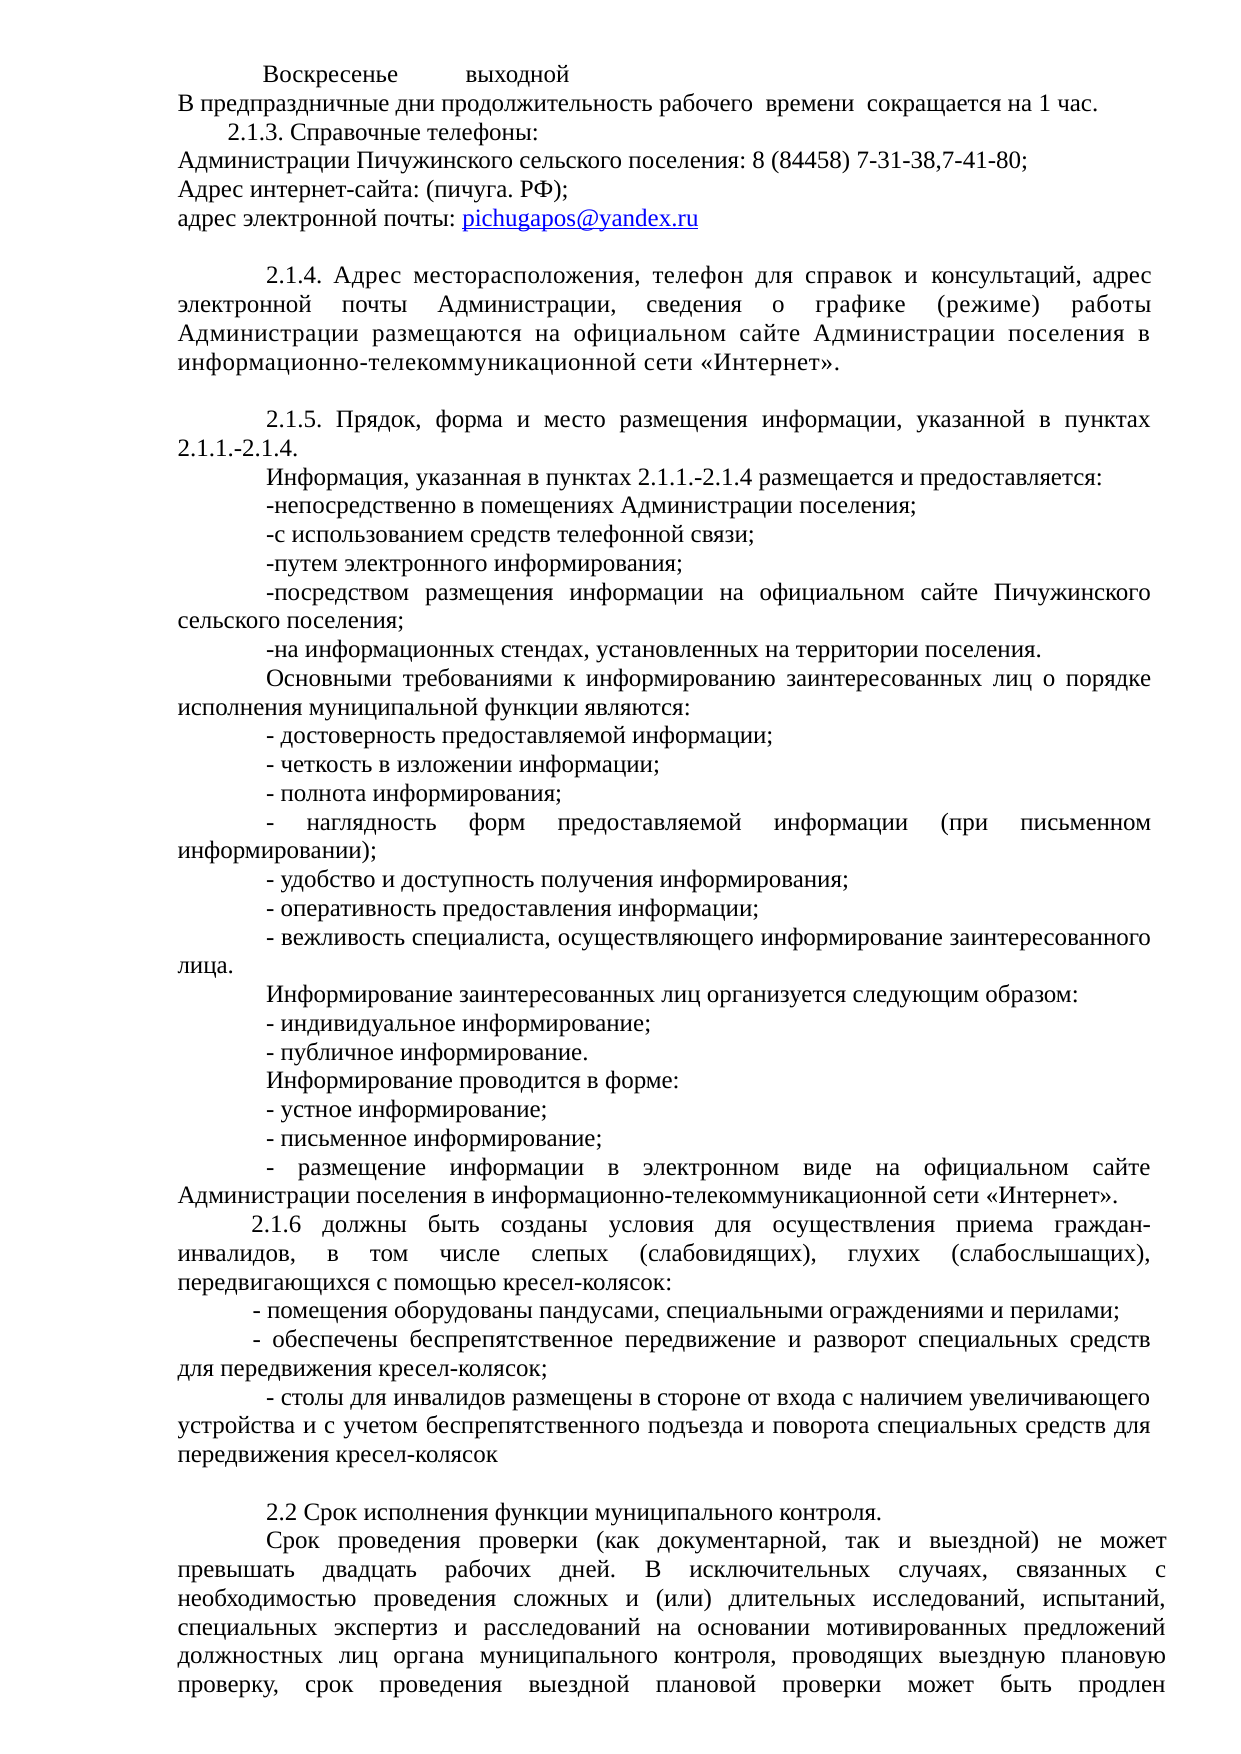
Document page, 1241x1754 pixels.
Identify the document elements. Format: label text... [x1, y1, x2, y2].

text Информация, указанная в пунктах 2.1.1.-2.1.4 размещается и предоставляется: [177, 462, 1152, 490]
text -путем электронного информирования; [177, 548, 1152, 577]
text - оперативность предоставления информации; [177, 893, 1152, 922]
text - размещение информации в электронном виде на официальном сайте Администрации поселения в информационно-телекоммуникационной сети «Интернет». [177, 1152, 1152, 1209]
text - устное информирование; [177, 1094, 1152, 1123]
text - письменное информирование; [177, 1123, 1152, 1152]
text 2.1.6 должны быть созданы условия для осуществления приема граждан-инвалидов, в том числе слепых (слабовидящих), глухих (слабослышащих), передвигающихся с помощью кресел-колясок: [177, 1209, 1152, 1295]
text Адрес интернет-сайта: (пичуга. РФ); [177, 174, 1152, 203]
text - столы для инвалидов размещены в стороне от входа с наличием увеличивающего устройства и с учетом беспрепятственного подъезда и поворота специальных средств для передвижения кресел-колясок [177, 1382, 1152, 1468]
text Администрации Пичужинского сельского поселения: 8 (84458) 7-31-38,7-41-80; [177, 145, 1152, 174]
text - четкость в изложении информации; [177, 749, 1152, 778]
text -на информационных стендах, установленных на территории поселения. [177, 634, 1152, 663]
text -посредством размещения информации на официальном сайте Пичужинского сельского поселения; [177, 577, 1152, 634]
text - обеспечены беспрепятственное передвижение и разворот специальных средств для передвижения кресел-колясок; [177, 1324, 1152, 1382]
text - достоверность предоставляемой информации; [177, 720, 1152, 749]
text адрес электронной почты: pichugapos@yandex.ru [177, 203, 1152, 232]
text Информирование проводится в форме: [177, 1065, 1152, 1094]
text 2.1.3. Справочные телефоны: [177, 117, 1152, 145]
text -непосредственно в помещениях Администрации поселения; [177, 490, 1152, 519]
text В предпраздничные дни продолжительность рабочего времени сокращается на 1 час. [177, 88, 1152, 117]
text Информирование заинтересованных лиц организуется следующим образом: [177, 979, 1152, 1008]
table_cell выходной [465, 59, 928, 88]
text - помещения оборудованы пандусами, специальными ограждениями и перилами; [177, 1295, 1152, 1324]
text - полнота информирования; [177, 778, 1152, 807]
text -с использованием средств телефонной связи; [177, 519, 1152, 548]
text - вежливость специалиста, осуществляющего информирование заинтересованного лица. [177, 922, 1152, 979]
text 2.2 Срок исполнения функции муниципального контроля. [177, 1497, 1167, 1525]
text - публичное информирование. [177, 1037, 1152, 1065]
text Основными требованиями к информированию заинтересованных лиц о порядке исполнения муниципальной функции являются: [177, 663, 1152, 720]
table_cell Воскресенье [263, 59, 465, 88]
text - индивидуальное информирование; [177, 1008, 1152, 1037]
text 2.1.5. Прядок, форма и место размещения информации, указанной в пунктах 2.1.1.-2.1.4. [177, 404, 1152, 462]
text - наглядность форм предоставляемой информации (при письменном информировании); [177, 807, 1152, 864]
text - удобство и доступность получения информирования; [177, 864, 1152, 893]
text 2.1.4. Адрес месторасположения, телефон для справок и консультаций, адрес электронной почты Администрации, сведения о графике (режиме) работы Администрации размещаются на официальном сайте Администрации поселения в информационно-телекоммуникационной сети «Интернет». [177, 260, 1152, 375]
